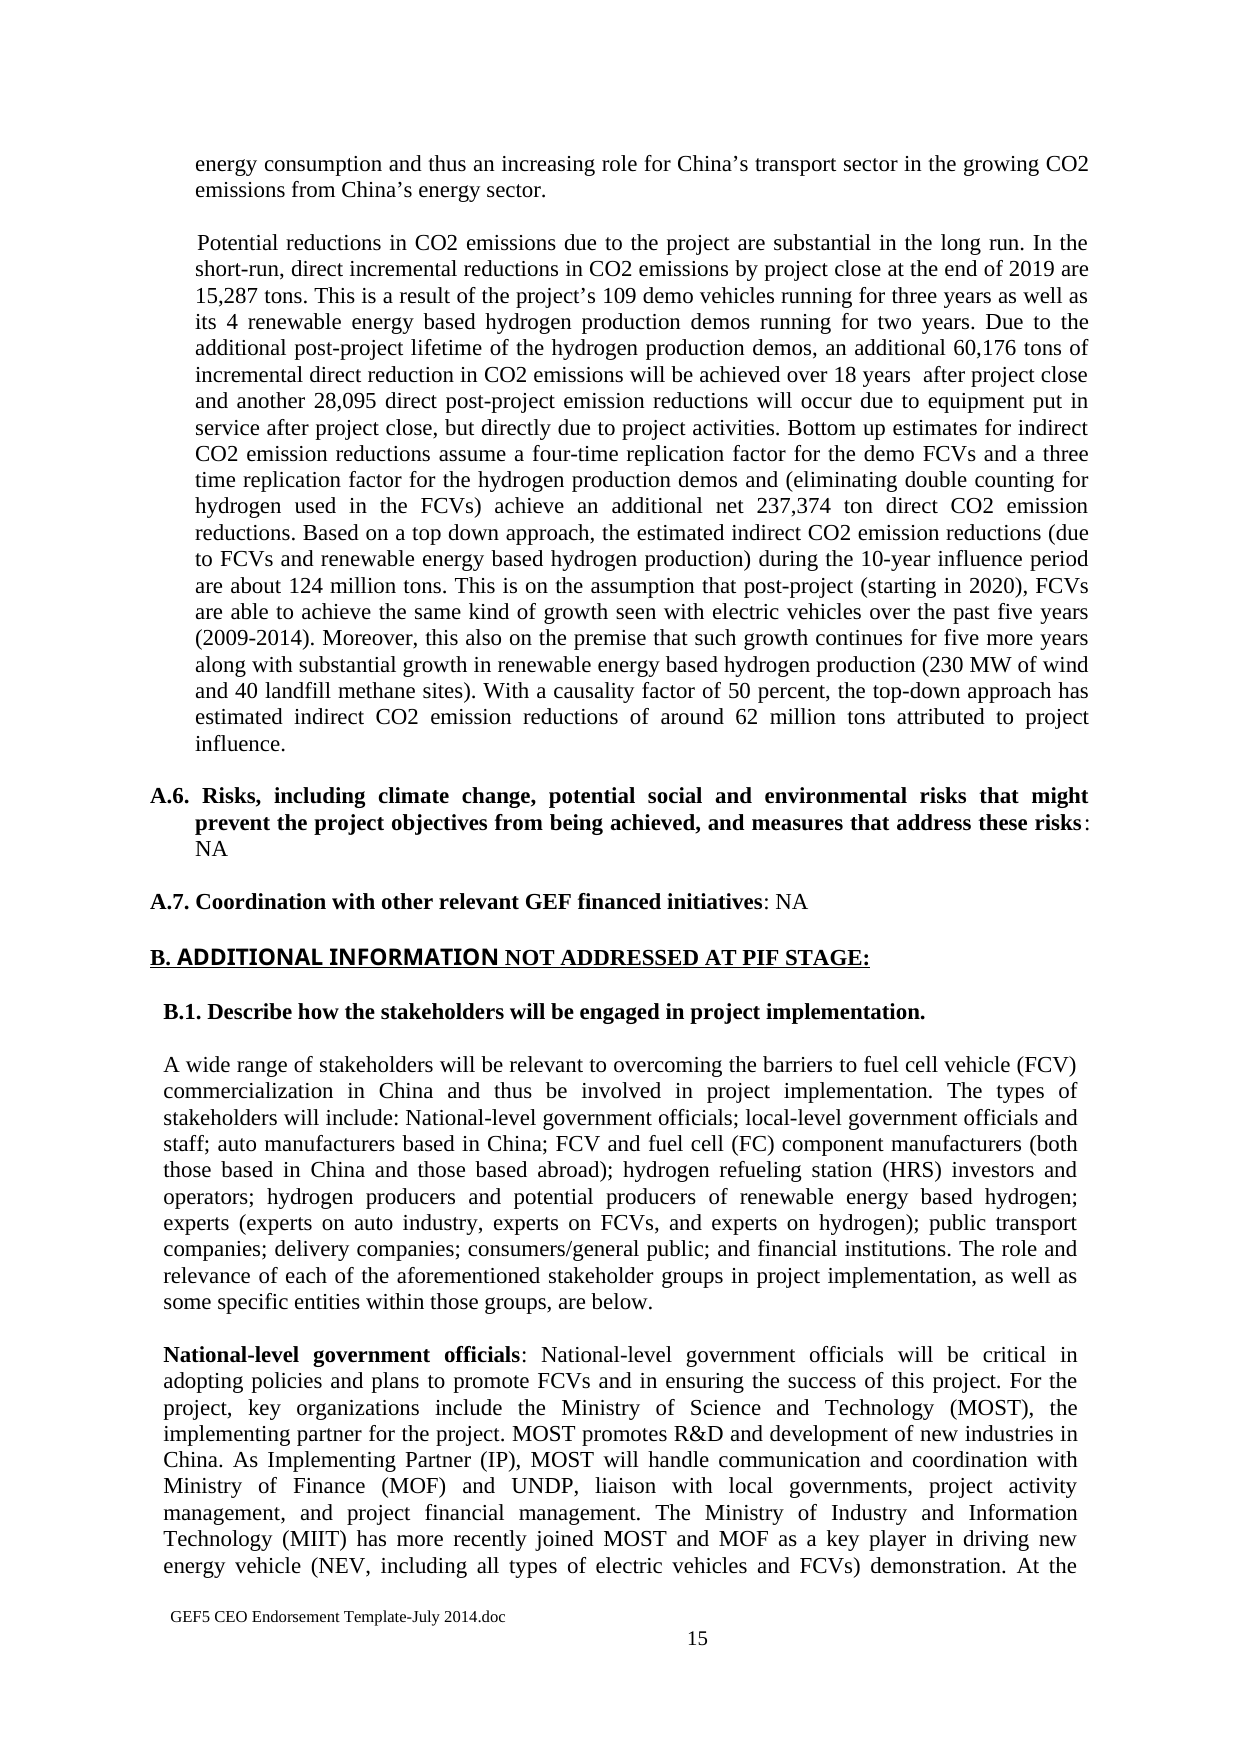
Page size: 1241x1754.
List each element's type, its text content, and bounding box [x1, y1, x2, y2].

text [195, 150, 1090, 203]
text A.7. Coordination with other relevant GEF financed initiatives: NA [150, 888, 1090, 914]
text Potential reductions in CO2 emissions due to the project are substantial in the long run. In the short-run, direct incremental reductions in CO2 emissions by project close at the end of 2019 are 15,287 tons. This is a result of the project’s 109 demo vehicles running for three years as well as its 4 renewable energy based hydrogen production demos running for two years. Due to the additional post-project lifetime of the hydrogen production demos, an additional 60,176 tons of incremental direct reduction in CO2 emissions will be achieved over 18 years after project close and another 28,095 direct post-project emission reductions will occur due to equipment put in service after project close, but directly due to project activities. Bottom up estimates for indirect CO2 emission reductions assume a four-time replication factor for the demo FCVs and a three time replication factor for the hydrogen production demos and (eliminating double counting for hydrogen used in the FCVs) achieve an additional net 237,374 ton direct CO2 emission reductions. Based on a top down approach, the estimated indirect CO2 emission reductions (due to FCVs and renewable energy based hydrogen production) during the 10-year influence period are about 124 million tons. This is on the assumption that post-project (starting in 2020), FCVs are able to achieve the same kind of growth seen with electric vehicles over the past five years (2009-2014). Moreover, this also on the premise that such growth continues for five more years along with substantial growth in renewable energy based hydrogen production (230 MW of wind and 40 landfill methane sites). With a causality factor of 50 percent, the top-down approach has estimated indirect CO2 emission reductions of around 62 million tons attributed to project influence. [195, 229, 1090, 756]
text A.6. Risks, including climate change, potential social and environmental risks that might prevent the project objectives from being achieved, and measures that address these risks: NA [150, 782, 1090, 862]
text B. additional information not addressed at Pif stage: [150, 941, 1090, 972]
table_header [152, 972, 1090, 1578]
